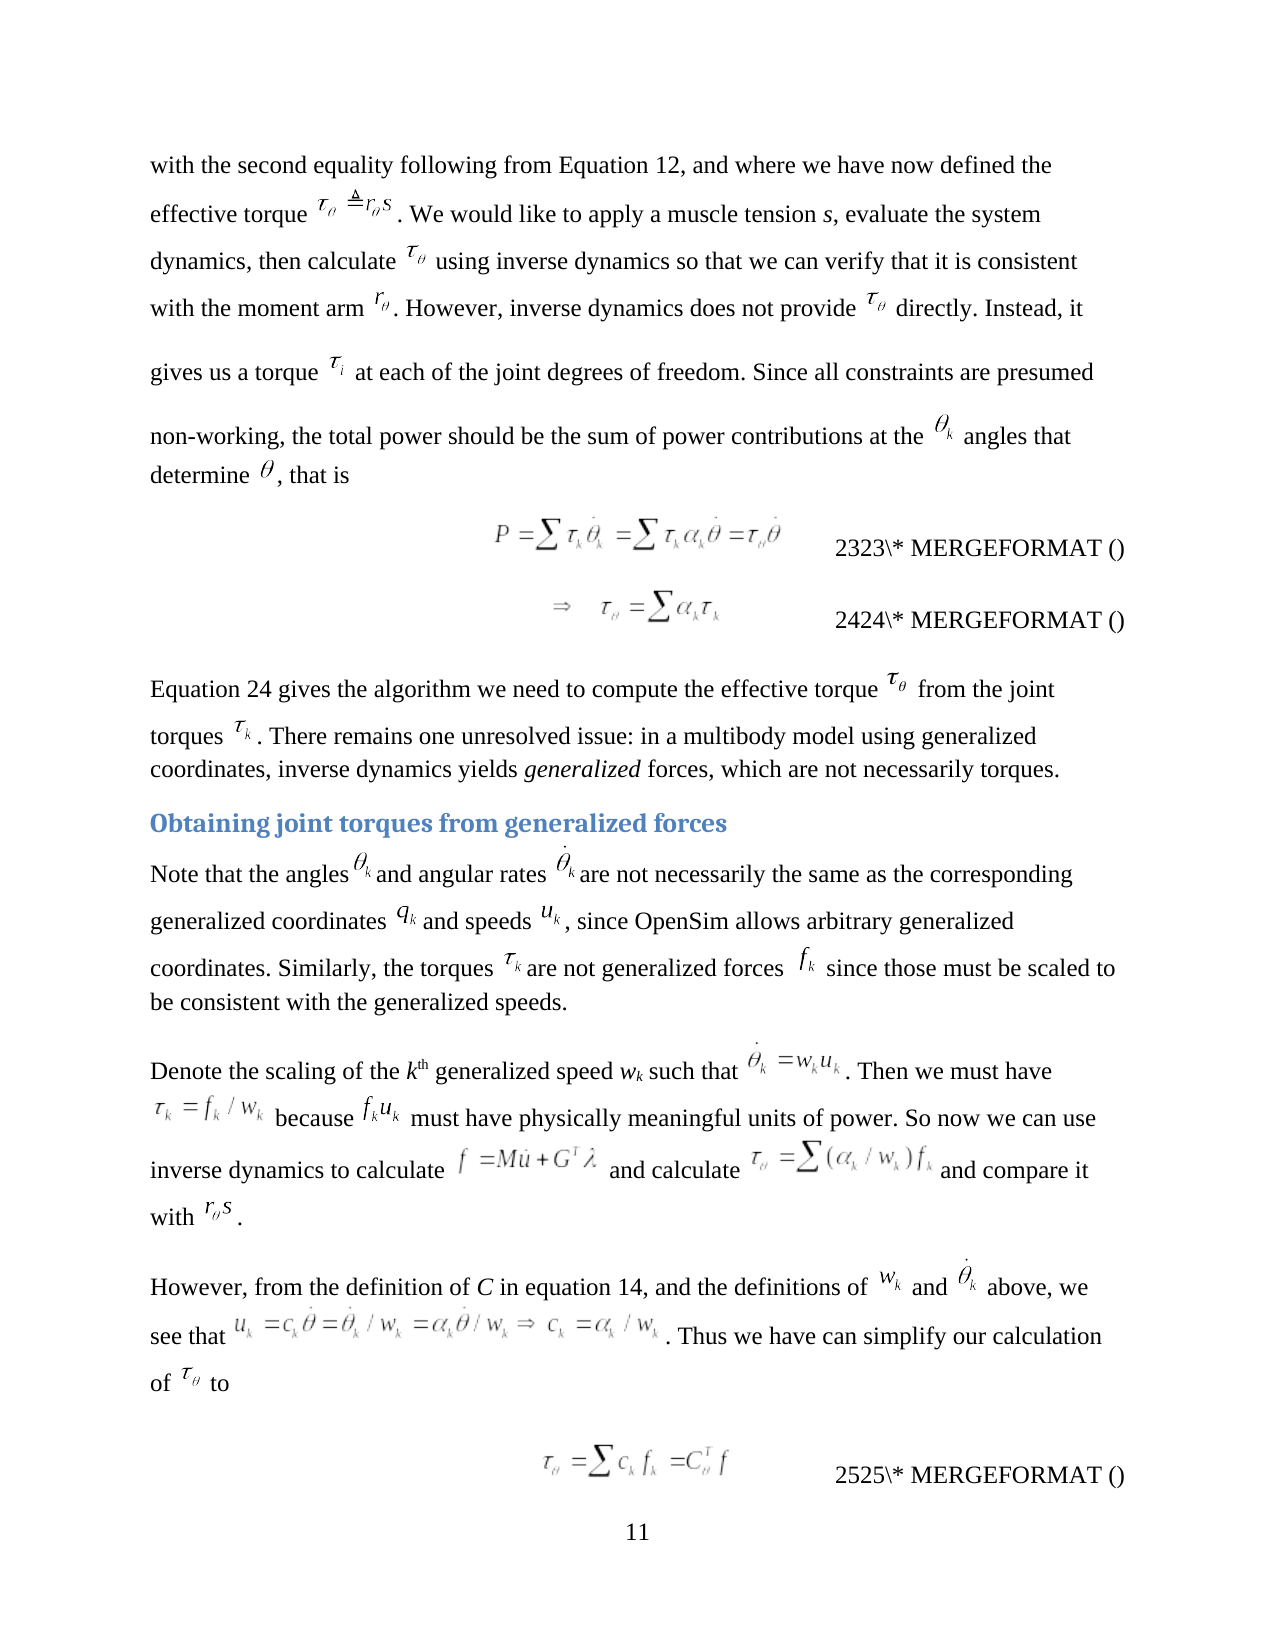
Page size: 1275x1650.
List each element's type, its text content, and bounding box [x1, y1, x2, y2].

subtitle Obtaining joint torques from generalized forces [150, 808, 1125, 839]
text However, from the definition of C in equation , and the definitions of and above, we see that . Thus we have can simplify our calculation of to [150, 1256, 1125, 1413]
text Note that the anglesand angular rates are not necessarily the same as the corresponding generalized coordinates and speeds , since OpenSim allows arbitrary generalized coordinates. Similarly, the torques are not generalized forces since those must be scaled to be consistent with the generalized speeds. [150, 843, 1125, 1015]
text Denote the scaling of the kth generalized speed wk such that . Then we must have because must have physically meaningful units of power. So now we can use inverse dynamics to calculate and calculate and compare it with . [150, 1040, 1125, 1231]
text Equation gives the algorithm we need to compute the effective torque from the joint torques . There remains one unresolved issue: in a multibody model using generalized coordinates, inverse dynamics yields generalized forces, which are not necessarily torques. [150, 659, 1125, 783]
text with the second equality following from Equation , and where we have now defined the effective torque . We would like to apply a muscle tension s, evaluate the system dynamics, then calculate using inverse dynamics so that we can verify that it is consistent with the moment arm . However, inverse dynamics does not provide directly. Instead, it gives us a torque at each of the joint degrees of freedom. Since all constraints are presumed non-working, the total power should be the sum of power contributions at the angles that determine , that is [150, 150, 1125, 489]
